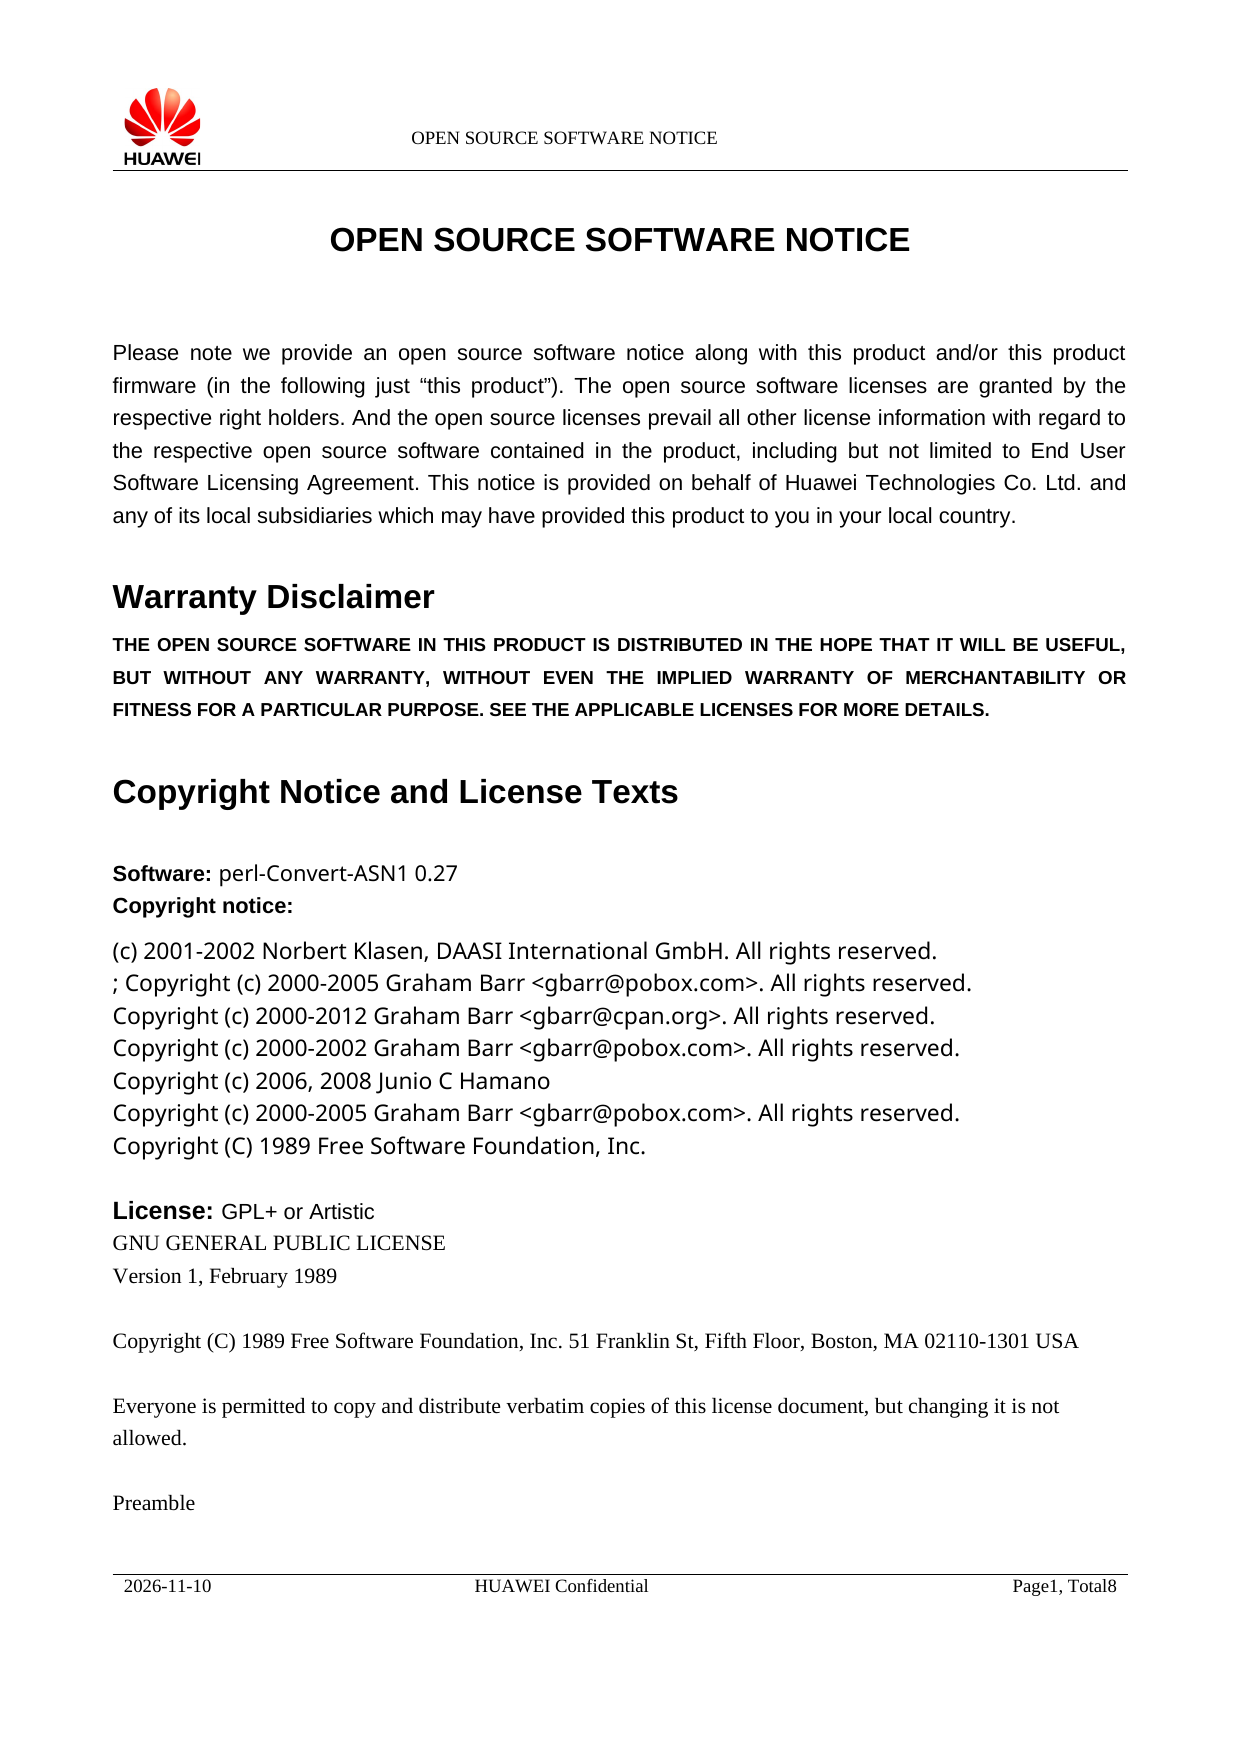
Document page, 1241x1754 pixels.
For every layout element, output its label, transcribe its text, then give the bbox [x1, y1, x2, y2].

title Software: perl-Convert-ASN1 0.27 [112, 856, 1128, 889]
text The open source software in this product is distributed in the hope that it will be useful, but WITHOUT ANY WARRANTY, without even the implied warranty of MERCHANTABILITY or FITNESS FOR A PARTICULAR PURPOSE. See the applicable licenses for more details. [112, 629, 1128, 726]
text OPEN SOURCE SOFTWARE NOTICE [112, 206, 1128, 271]
text Copyright notice: [112, 889, 1128, 921]
text Please note we provide an open source software notice along with this product and/or this product firmware (in the following just “this product”). The open source software licenses are granted by the respective right holders. And the open source licenses prevail all other license information with regard to the respective open source software contained in the product, including but not limited to End User Software Licensing Agreement. This notice is provided on behalf of Huawei Technologies Co. Ltd. and any of its local subsidiaries which may have provided this product to you in your local country. [112, 336, 1128, 531]
text (c) 2001-2002 Norbert Klasen, DAASI International GmbH. All rights reserved. ; Copyright (c) 2000-2005 Graham Barr <gbarr@pobox.com>. All rights reserved. Copyright (c) 2000-2012 Graham Barr <gbarr@cpan.org>. All rights reserved. Copyright (c) 2000-2002 Graham Barr <gbarr@pobox.com>. All rights reserved. Copyright (c) 2006, 2008 Junio C Hamano Copyright (c) 2000-2005 Graham Barr <gbarr@pobox.com>. All rights reserved. Copyright (C) 1989 Free Software Foundation, Inc. [112, 934, 1128, 1194]
picture [124, 88, 201, 165]
text Copyright Notice and License Texts [112, 759, 1128, 824]
text Warranty Disclaimer [112, 564, 1128, 629]
text License: GPL+ or Artistic [112, 1194, 1128, 1226]
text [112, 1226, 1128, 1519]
